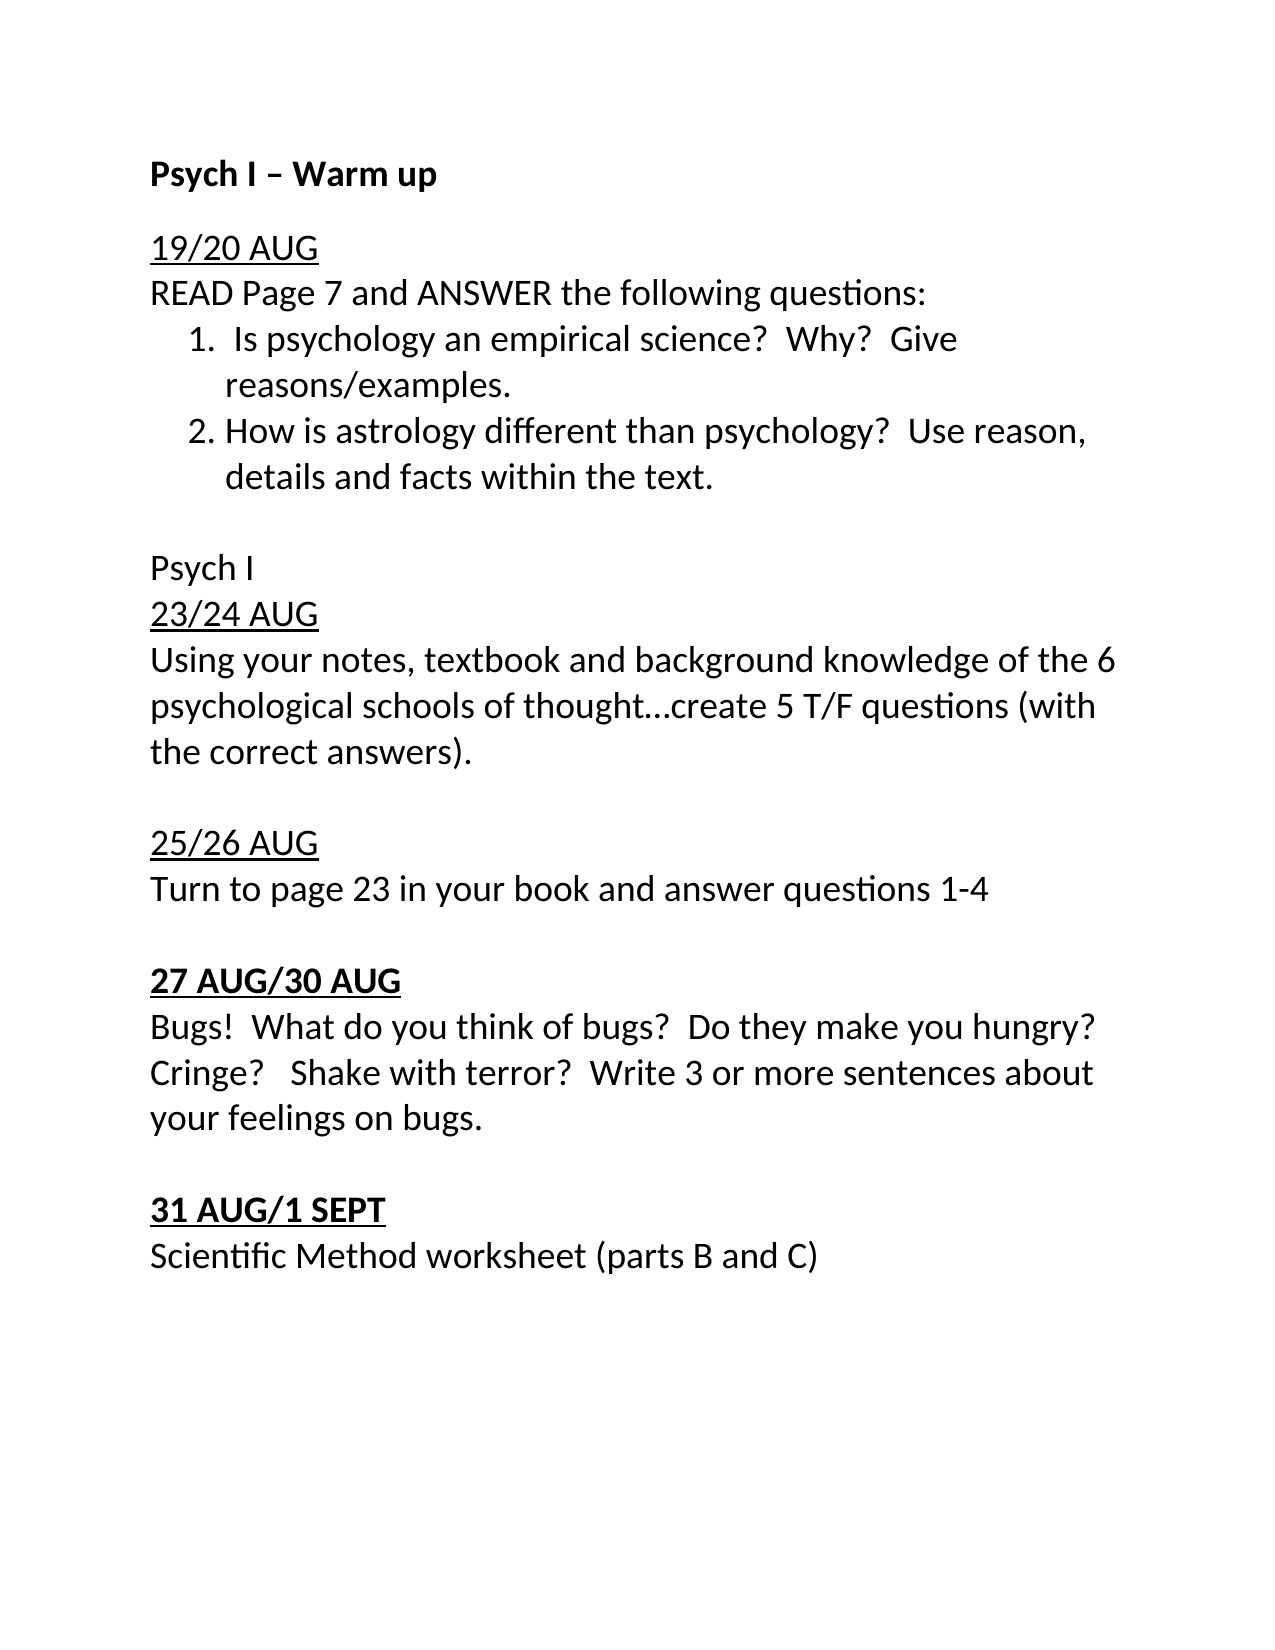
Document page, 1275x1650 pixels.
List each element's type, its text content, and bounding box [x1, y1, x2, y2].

text Bugs! What do you think of bugs? Do they make you hungry? Cringe? Shake with terror? Write 3 or more sentences about your feelings on bugs. [150, 1003, 1125, 1140]
text 31 AUG/1 SEPT [150, 1186, 1125, 1232]
list Is psychology an empirical science? Why? Give reasons/examples. [187, 315, 1125, 407]
text 23/24 AUG [150, 590, 1125, 636]
text 27 AUG/30 AUG [150, 957, 1125, 1003]
text Psych I – Warm up [150, 150, 1125, 196]
text Using your notes, textbook and background knowledge of the 6 psychological schools of thought…create 5 T/F questions (with the correct answers). [150, 636, 1125, 773]
list How is astrology different than psychology? Use reason, details and facts within the text. [187, 407, 1125, 498]
text 19/20 AUG [150, 223, 1125, 269]
text Psych I [150, 544, 1125, 590]
text Turn to page 23 in your book and answer questions 1-4 [150, 865, 1125, 911]
text Scientific Method worksheet (parts B and C) [150, 1232, 1125, 1278]
text READ Page 7 and ANSWER the following questions: [150, 269, 1125, 315]
text 25/26 AUG [150, 819, 1125, 865]
